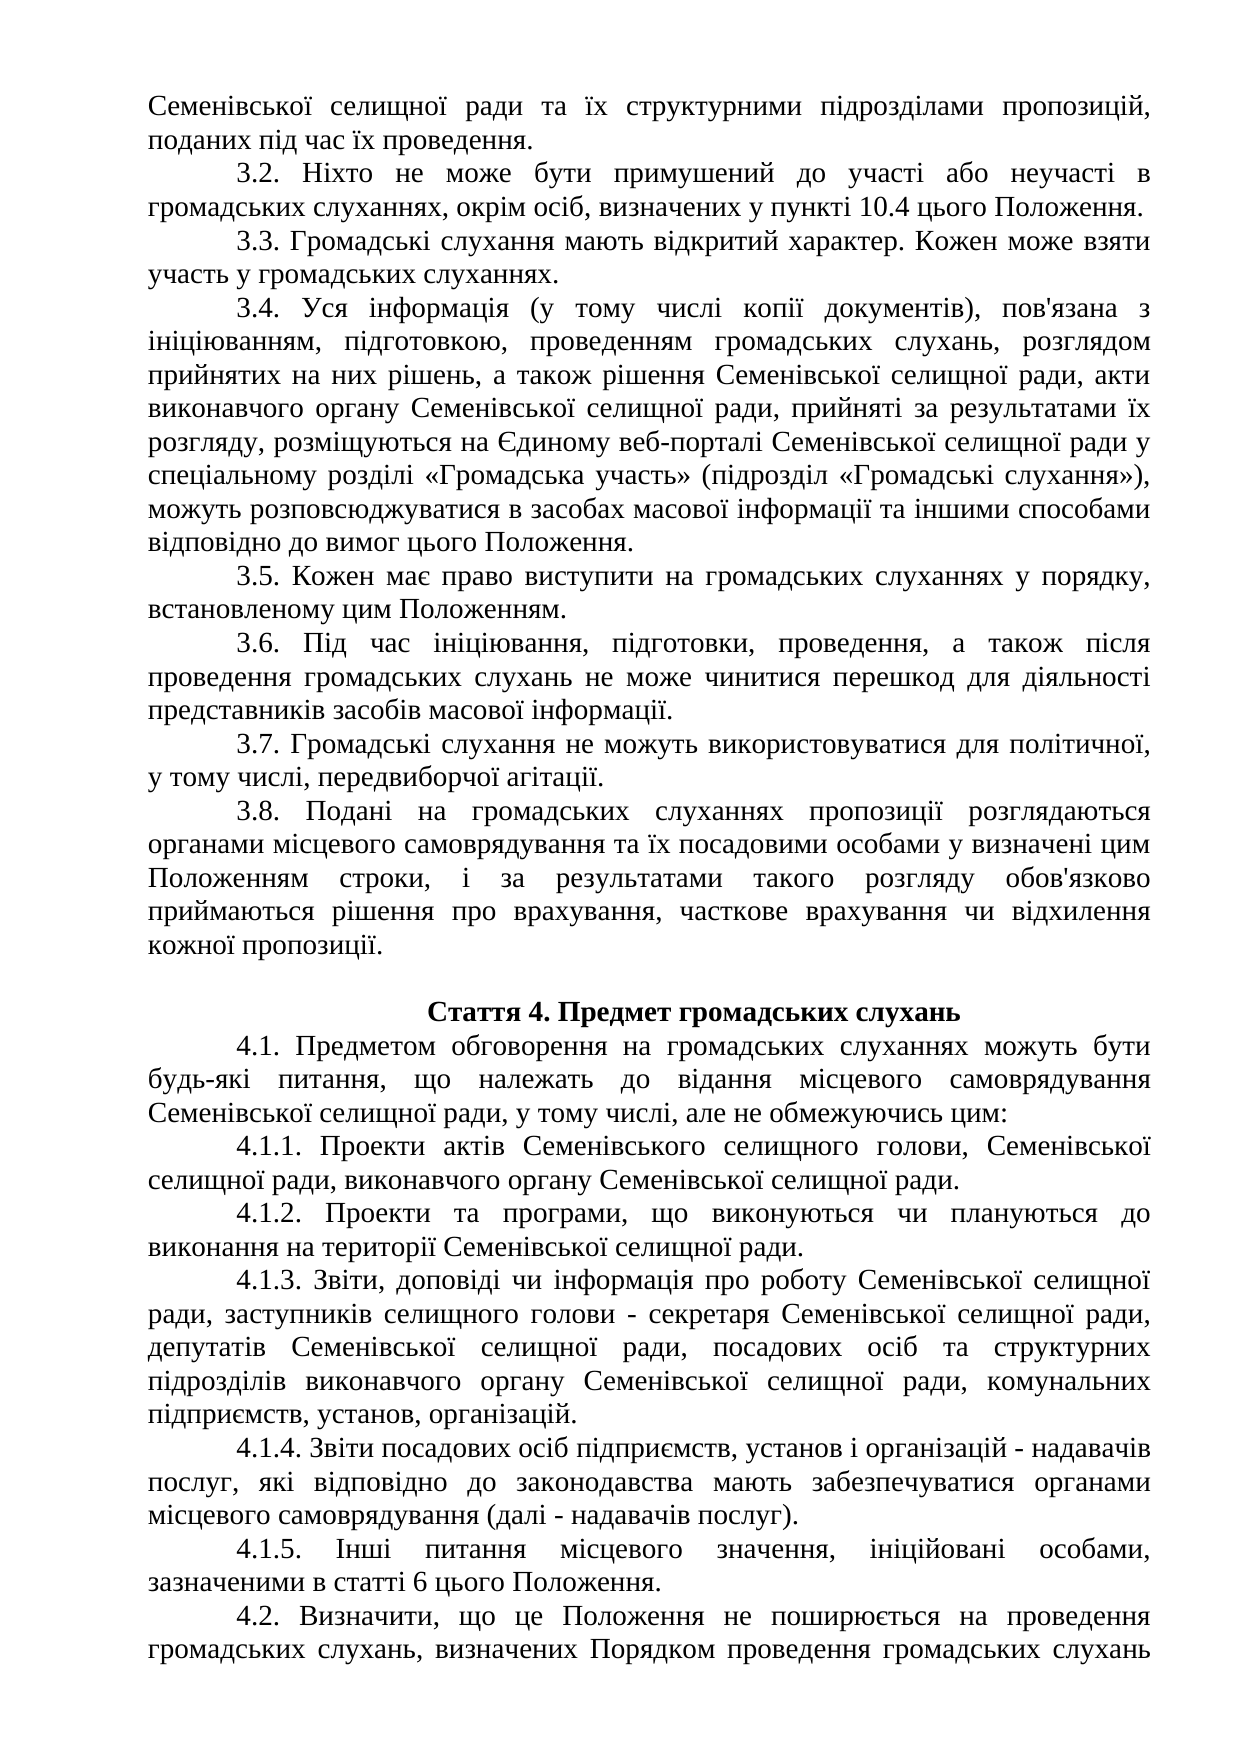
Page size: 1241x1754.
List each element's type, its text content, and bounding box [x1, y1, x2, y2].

text 3.8. Подані на громадських слуханнях пропозиції розглядаються органами місцевого самоврядування та їх посадовими особами у визначені цим Положенням строки, і за результатами такого розгляду обов'язково приймаються рішення про врахування, часткове врахування чи відхилення кожної пропозиції. [148, 793, 1152, 961]
text 3.6. Під час ініціювання, підготовки, проведення, а також після проведення громадських слухань не може чинитися перешкод для діяльності представників засобів масової інформації. [148, 625, 1152, 726]
text 4.1.3. Звіти, доповіді чи інформація про роботу Семенівської селищної ради, заступників селищного голови - секретаря Семенівської селищної ради, депутатів Семенівської селищної ради, посадових осіб та структурних підрозділів виконавчого органу Семенівської селищної ради, комунальних підприємств, установ, організацій. [148, 1262, 1152, 1430]
text 4.1. Предметом обговорення на громадських слуханнях можуть бути будь-які питання, що належать до відання місцевого самоврядування Семенівської селищної ради, у тому числі, але не обмежуючись цим: [148, 1028, 1152, 1128]
text 4.1.4. Звіти посадових осіб підприємств, установ і організацій - надавачів послуг, які відповідно до законодавства мають забезпечуватися органами місцевого самоврядування (далі - надавачів послуг). [148, 1430, 1152, 1531]
text 3.4. Уся інформація (у тому числі копії документів), пов'язана з ініціюванням, підготовкою, проведенням громадських слухань, розглядом прийнятих на них рішень, а також рішення Семенівської селищної ради, акти виконавчого органу Семенівської селищної ради, прийняті за результатами їх розгляду, розміщуються на Єдиному веб-порталі Семенівської селищної ради у спеціальному розділі «Громадська участь» (підрозділ «Громадські слухання»), можуть розповсюджуватися в засобах масової інформації та іншими способами відповідно до вимог цього Положення. [148, 290, 1152, 558]
text 4.1.5. Інші питання місцевого значення, ініційовані особами, зазначеними в статті 6 цього Положення. [148, 1531, 1152, 1598]
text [148, 1598, 1152, 1665]
text 4.1.2. Проекти та програми, що виконуються чи плануються до виконання на території Семенівської селищної ради. [148, 1195, 1152, 1262]
text 3.3. Громадські слухання мають відкритий характер. Кожен може взяти участь у громадських слуханнях. [148, 223, 1152, 290]
text 3.5. Кожен має право виступити на громадських слуханнях у порядку, встановленому цим Положенням. [148, 558, 1152, 625]
text Стаття 4. Предмет громадських слухань [148, 994, 1152, 1028]
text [148, 88, 1152, 156]
text 3.7. Громадські слухання не можуть використовуватися для політичної, у тому числі, передвиборчої агітації. [148, 726, 1152, 793]
text 3.2. Ніхто не може бути примушений до участі або неучасті в громадських слуханнях, окрім осіб, визначених у пункті 10.4 цього Положення. [148, 156, 1152, 223]
text 4.1.1. Проекти актів Семенівського селищного голови, Семенівської селищної ради, виконавчого органу Семенівської селищної ради. [148, 1128, 1152, 1195]
